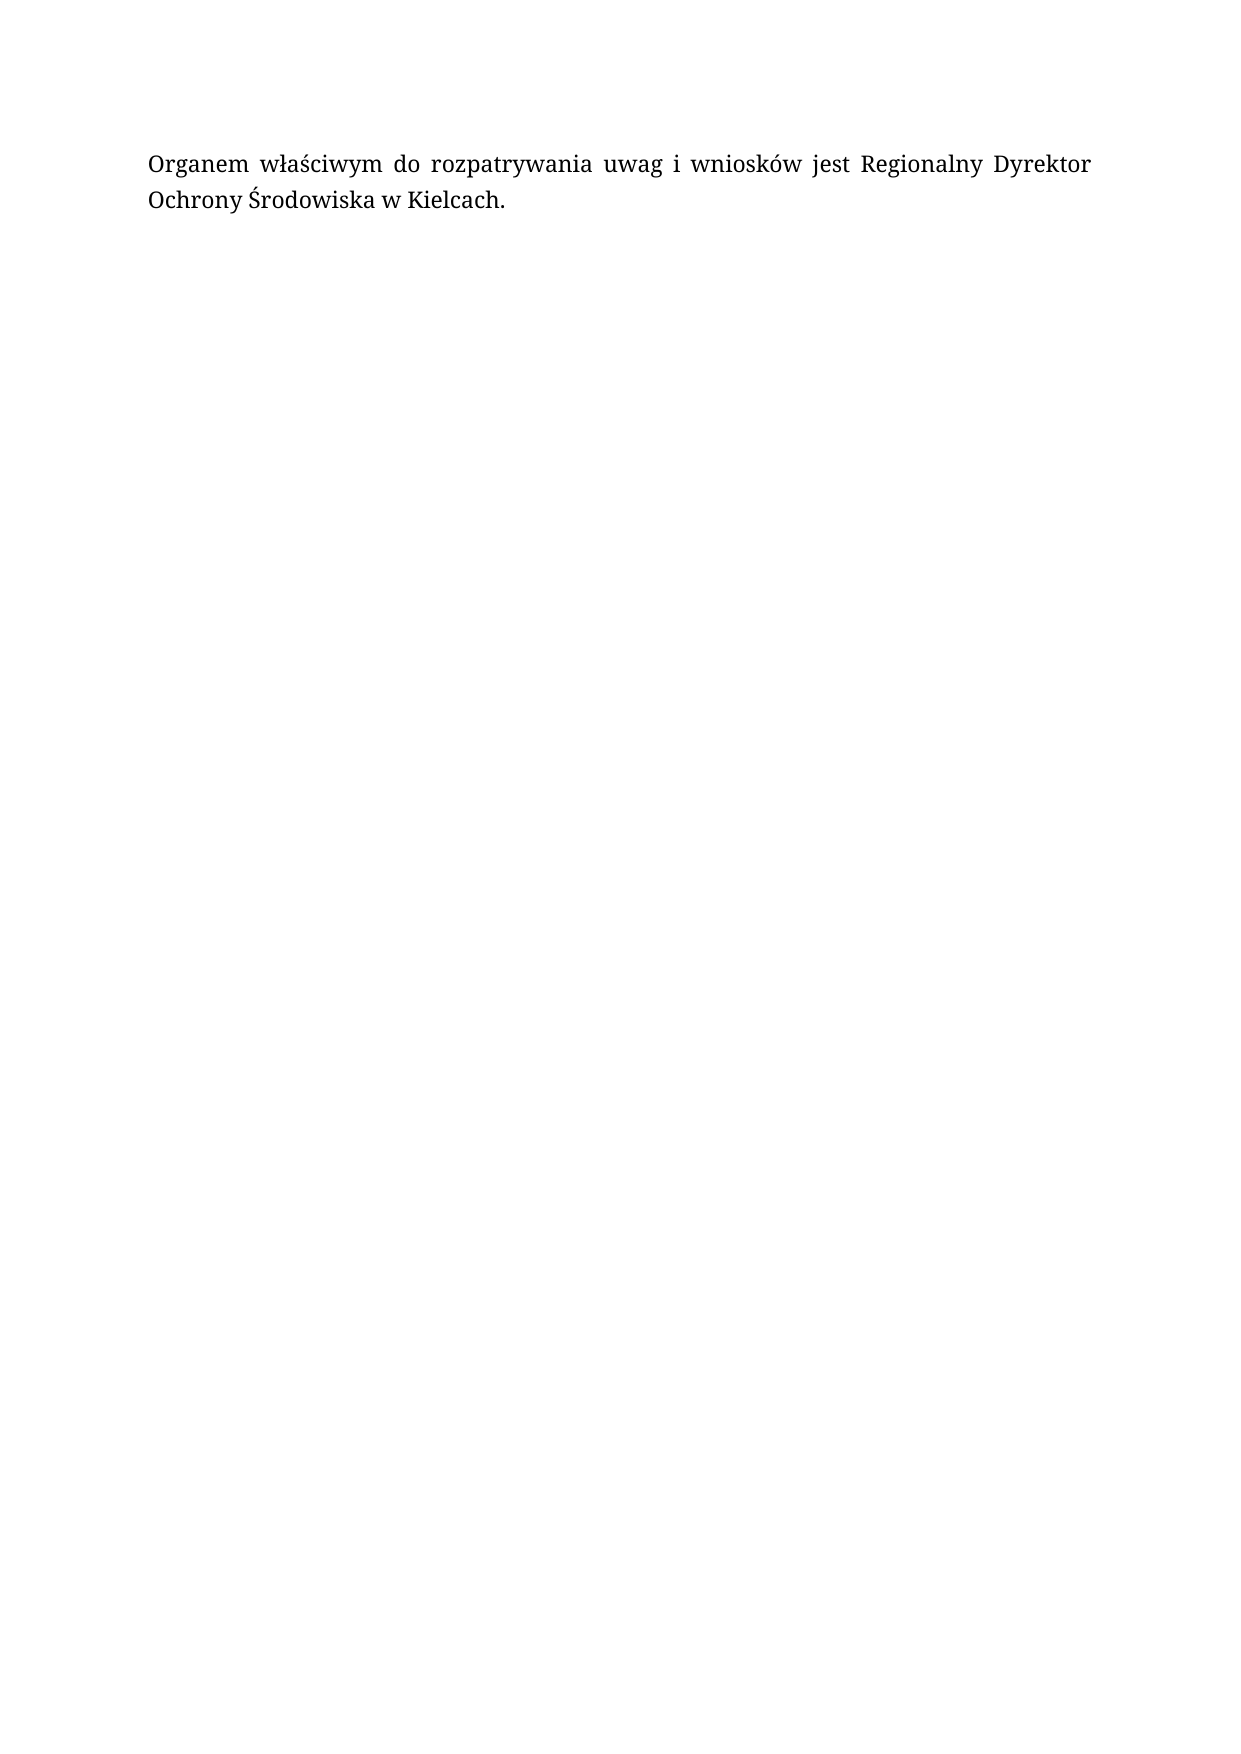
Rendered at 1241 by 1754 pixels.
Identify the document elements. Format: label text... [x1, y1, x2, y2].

text Organem właściwym do rozpatrywania uwag i wniosków jest Regionalny Dyrektor Ochrony Środowiska w Kielcach. [148, 148, 1093, 215]
